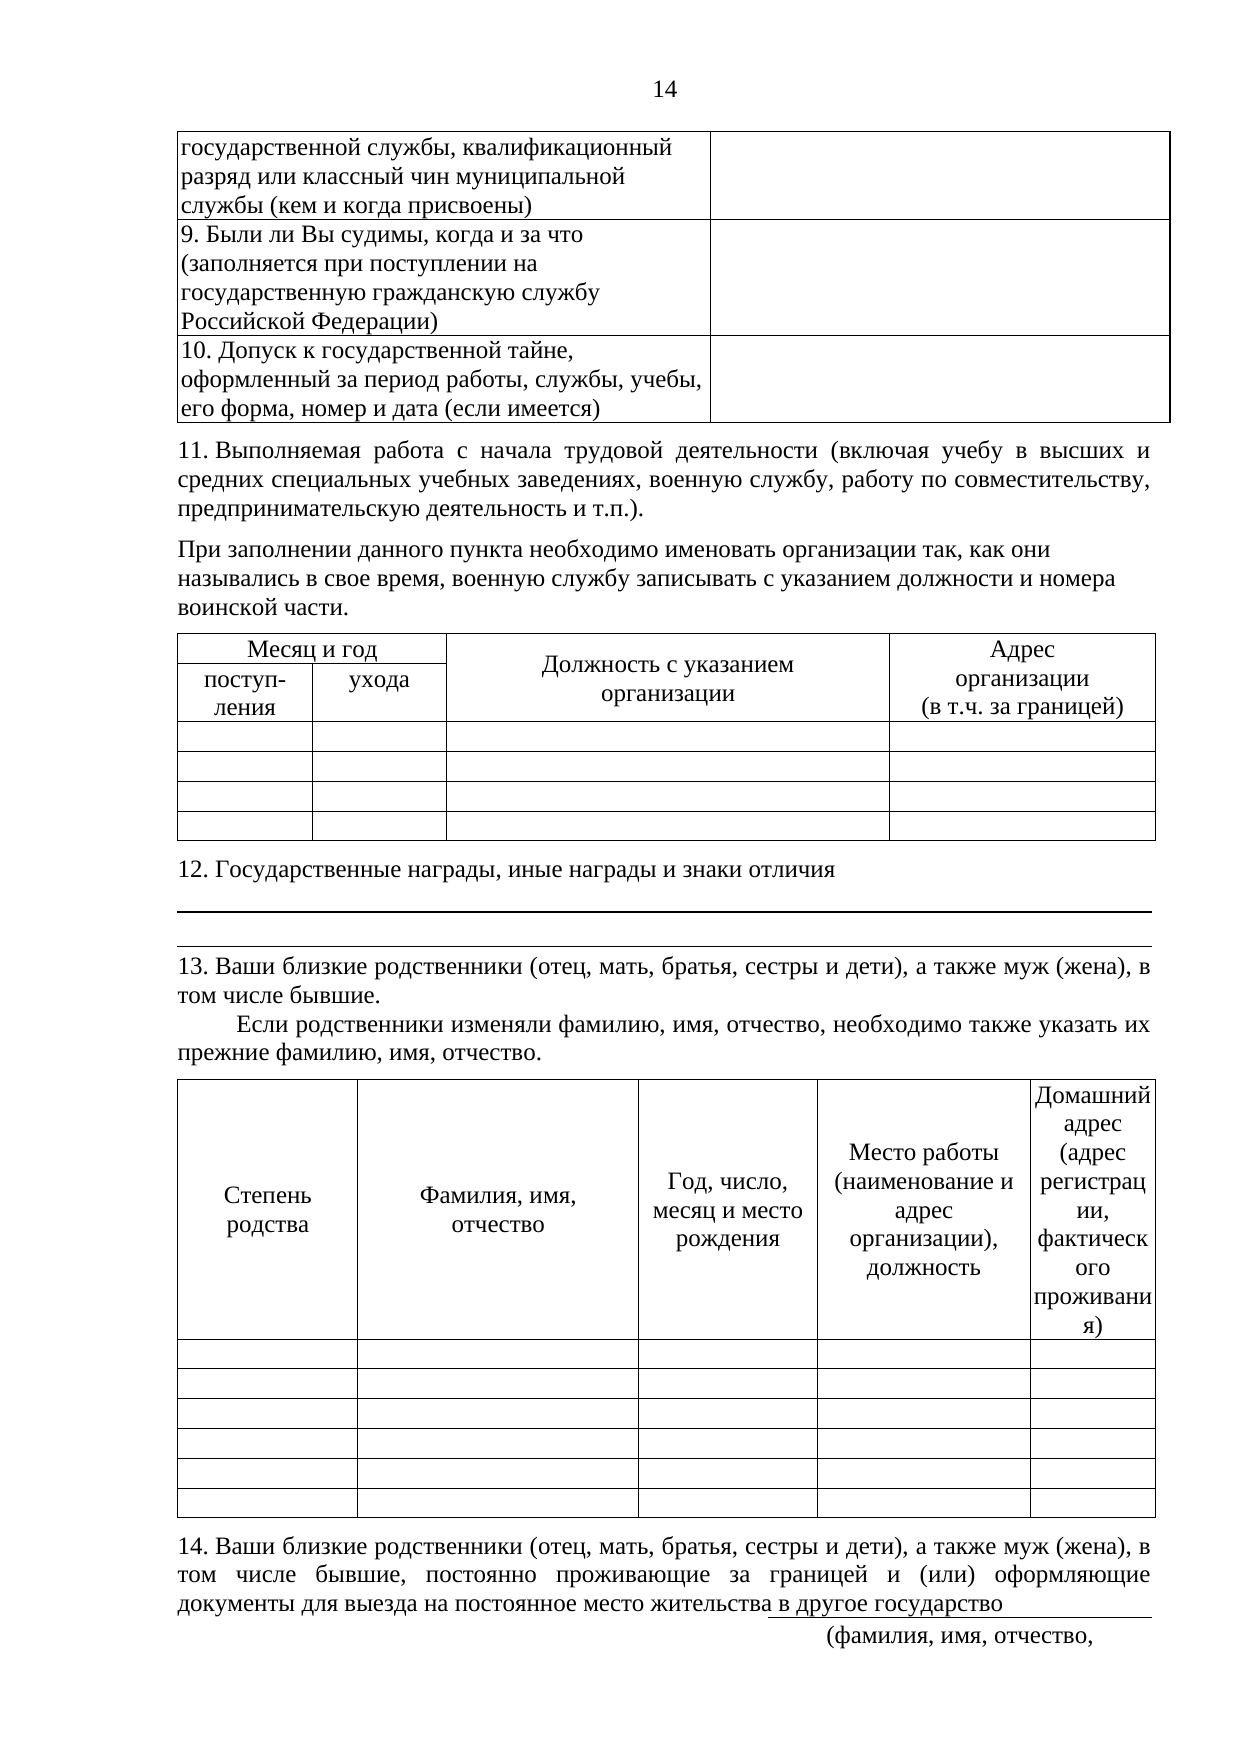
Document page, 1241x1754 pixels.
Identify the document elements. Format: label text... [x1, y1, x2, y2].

table_cell [639, 1340, 817, 1368]
table_cell [178, 782, 312, 811]
table_header Домашний адрес (адрес регистрации, фактического проживания) [1031, 1080, 1155, 1338]
table_cell [890, 782, 1155, 811]
table_cell [639, 1489, 817, 1517]
table_cell 9. Были ли Вы судимы, когда и за что (заполняется при поступлении на государственную гражданскую службу Российской Федерации) [178, 220, 710, 334]
table_header Год, число, месяц и место рождения [639, 1080, 817, 1338]
text 13. Ваши близкие родственники (отец, мать, братья, сестры и дети), а также муж (жена), в том числе бывшие. [177, 951, 1152, 1009]
table_cell [178, 1340, 357, 1368]
table_cell [447, 722, 889, 751]
table_cell [358, 1489, 638, 1517]
table_cell [639, 1399, 817, 1428]
table_cell [178, 1459, 357, 1487]
table_cell [818, 1429, 1030, 1458]
table_header Место работы (наименование и адрес организации), должность [818, 1080, 1030, 1338]
table_cell [358, 1399, 638, 1428]
text 11. Выполняемая работа с начала трудовой деятельности (включая учебу в высших и средних специальных учебных заведениях, военную службу, работу по совместительству, предпринимательскую деятельность и т.п.). [177, 435, 1152, 522]
table_cell [1031, 1369, 1155, 1398]
table_cell [178, 752, 312, 781]
table_cell [358, 1340, 638, 1368]
table_cell [890, 752, 1155, 781]
table_cell [639, 1429, 817, 1458]
table_cell [1031, 1429, 1155, 1458]
table_cell [711, 336, 1169, 422]
table_cell [178, 812, 312, 840]
table_header Адрес организации (в т.ч. за границей) [890, 634, 1155, 721]
table_cell [178, 1369, 357, 1398]
table_cell [358, 1459, 638, 1487]
text При заполнении данного пункта необходимо именовать организации так, как они назывались в свое время, военную службу записывать с указанием должности и номера воинской части. [177, 534, 1152, 620]
table_cell [447, 752, 889, 781]
table_cell [818, 1340, 1030, 1368]
table_cell [313, 782, 446, 811]
table_cell [178, 722, 312, 751]
text (фамилия, имя, отчество, [768, 1618, 1152, 1649]
table_cell [358, 1369, 638, 1398]
table_cell [890, 812, 1155, 840]
table_cell [313, 722, 446, 751]
table_cell [358, 1429, 638, 1458]
table_header Должность с указанием организации [447, 634, 889, 721]
table_cell ухода [313, 664, 446, 721]
table_cell [818, 1399, 1030, 1428]
table_cell [711, 132, 1169, 218]
table_cell [818, 1459, 1030, 1487]
text 14. Ваши близкие родственники (отец, мать, братья, сестры и дети), а также муж (жена), в том числе бывшие, постоянно проживающие за границей и (или) оформляющие документы для выезда на постоянное место жительства в другое государство [177, 1531, 1152, 1617]
table_cell [1031, 1340, 1155, 1368]
table_cell [178, 1489, 357, 1517]
table_cell [313, 752, 446, 781]
table_cell [818, 1489, 1030, 1517]
table_cell [313, 812, 446, 840]
table_header Степень родства [178, 1080, 357, 1338]
table_header Фамилия, имя, отчество [358, 1080, 638, 1338]
table_cell [1031, 1489, 1155, 1517]
table_cell 10. Допуск к государственной тайне, оформленный за период работы, службы, учебы, его форма, номер и дата (если имеется) [178, 336, 710, 422]
table_cell [447, 782, 889, 811]
table_cell [1031, 1459, 1155, 1487]
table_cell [178, 132, 710, 218]
table_header Месяц и год [178, 634, 446, 663]
table_cell [178, 1399, 357, 1428]
table_cell [639, 1369, 817, 1398]
table_cell [711, 220, 1169, 334]
table_cell поступления [178, 664, 312, 721]
table_cell [818, 1369, 1030, 1398]
table_cell [1031, 1399, 1155, 1428]
table_cell [447, 812, 889, 840]
table_cell [178, 1429, 357, 1458]
text 12. Государственные награды, иные награды и знаки отличия [177, 854, 1152, 883]
table_cell [890, 722, 1155, 751]
table_cell [639, 1459, 817, 1487]
text Если родственники изменяли фамилию, имя, отчество, необходимо также указать их прежние фамилию, имя, отчество. [177, 1009, 1152, 1066]
